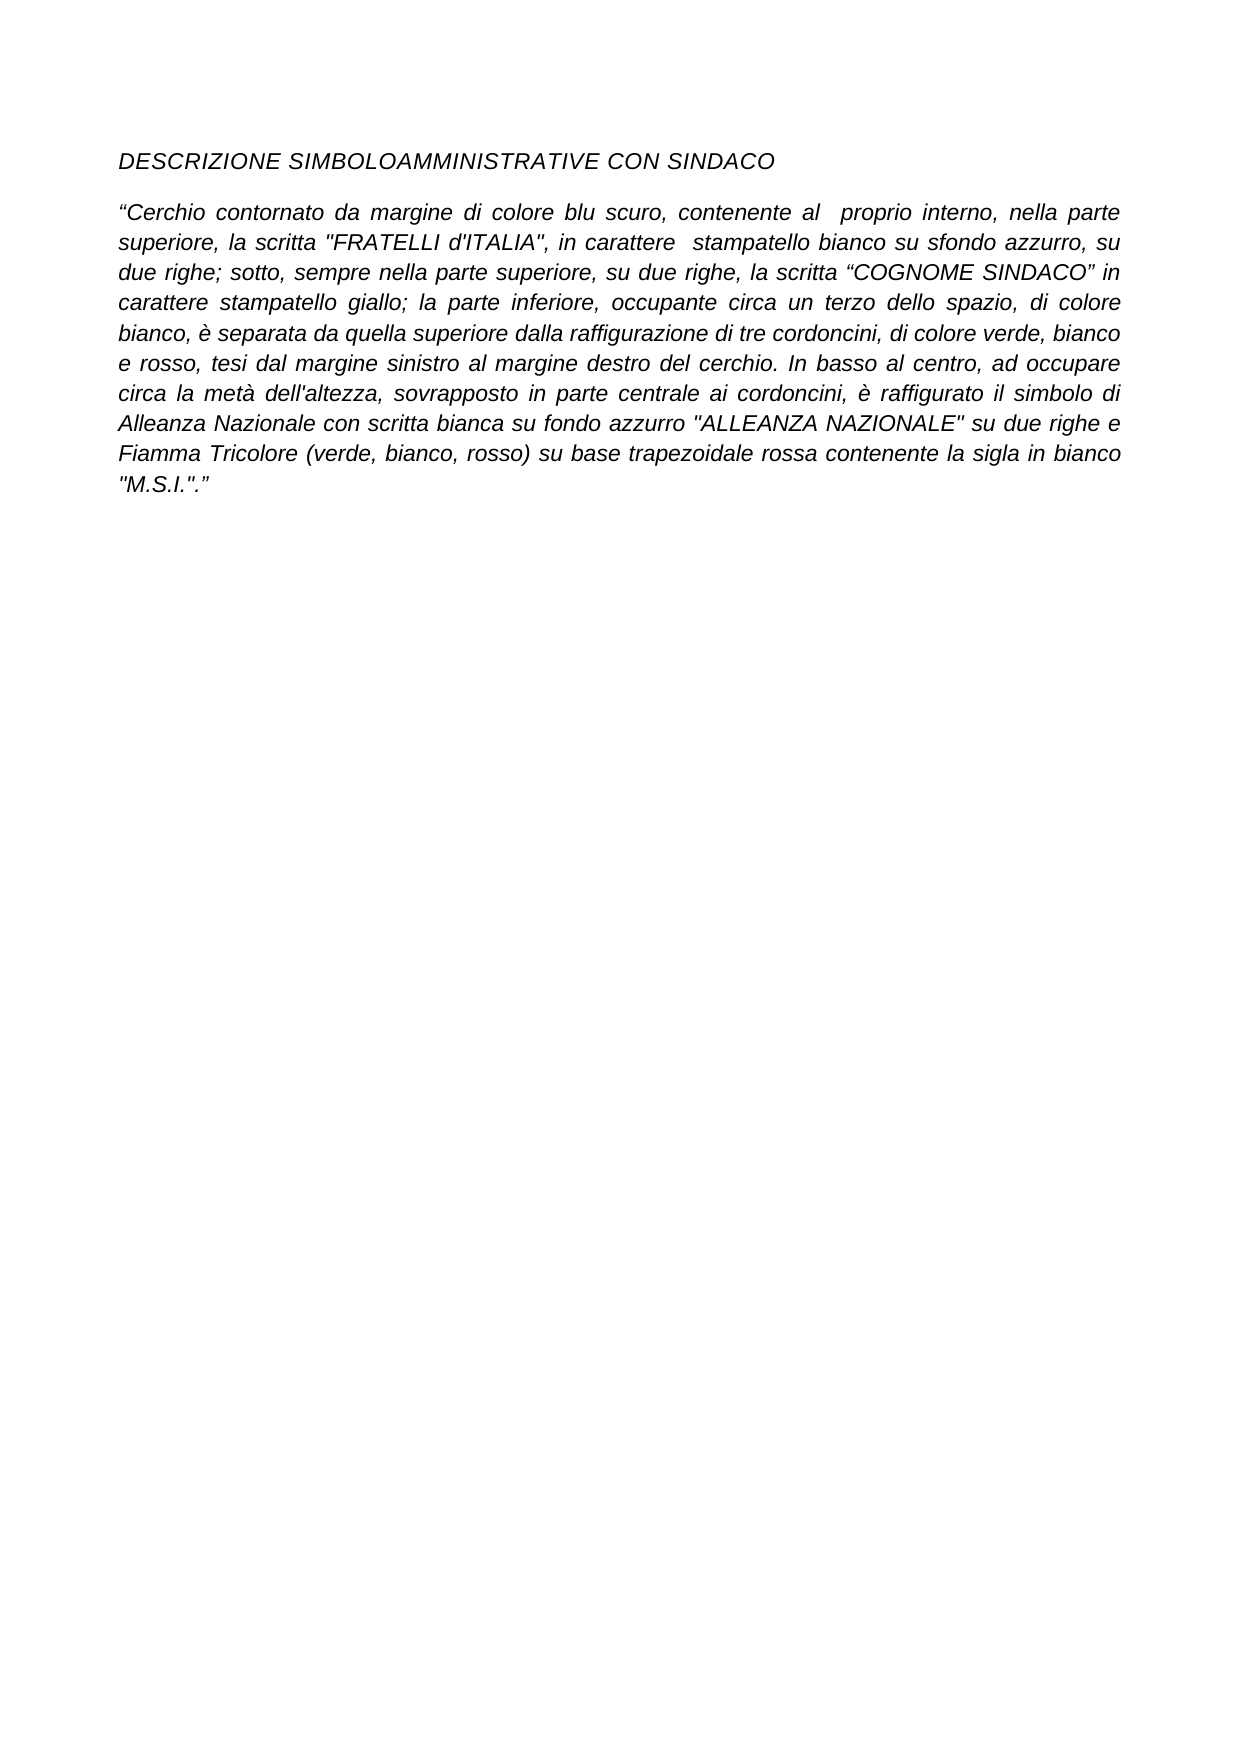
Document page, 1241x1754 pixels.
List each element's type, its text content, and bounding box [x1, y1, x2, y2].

text DESCRIZIONE SIMBOLOAMMINISTRATIVE CON SINDACO [118, 148, 1122, 174]
text “Cerchio contornato da margine di colore blu scuro, contenente al proprio interno, nella parte superiore, la scritta "FRATELLI d'ITALIA", in carattere stampatello bianco su sfondo azzurro, su due righe; sotto, sempre nella parte superiore, su due righe, la scritta “COGNOME SINDACO” in carattere stampatello giallo; la parte inferiore, occupante circa un terzo dello spazio, di colore bianco, è separata da quella superiore dalla raffigurazione di tre cordoncini, di colore verde, bianco e rosso, tesi dal margine sinistro al margine destro del cerchio. In basso al centro, ad occupare circa la metà dell'altezza, sovrapposto in parte centrale ai cordoncini, è raffigurato il simbolo di Alleanza Nazionale con scritta bianca su fondo azzurro "ALLEANZA NAZIONALE" su due righe e Fiamma Tricolore (verde, bianco, rosso) su base trapezoidale rossa contenente la sigla in bianco "M.S.I.".” [118, 199, 1122, 497]
